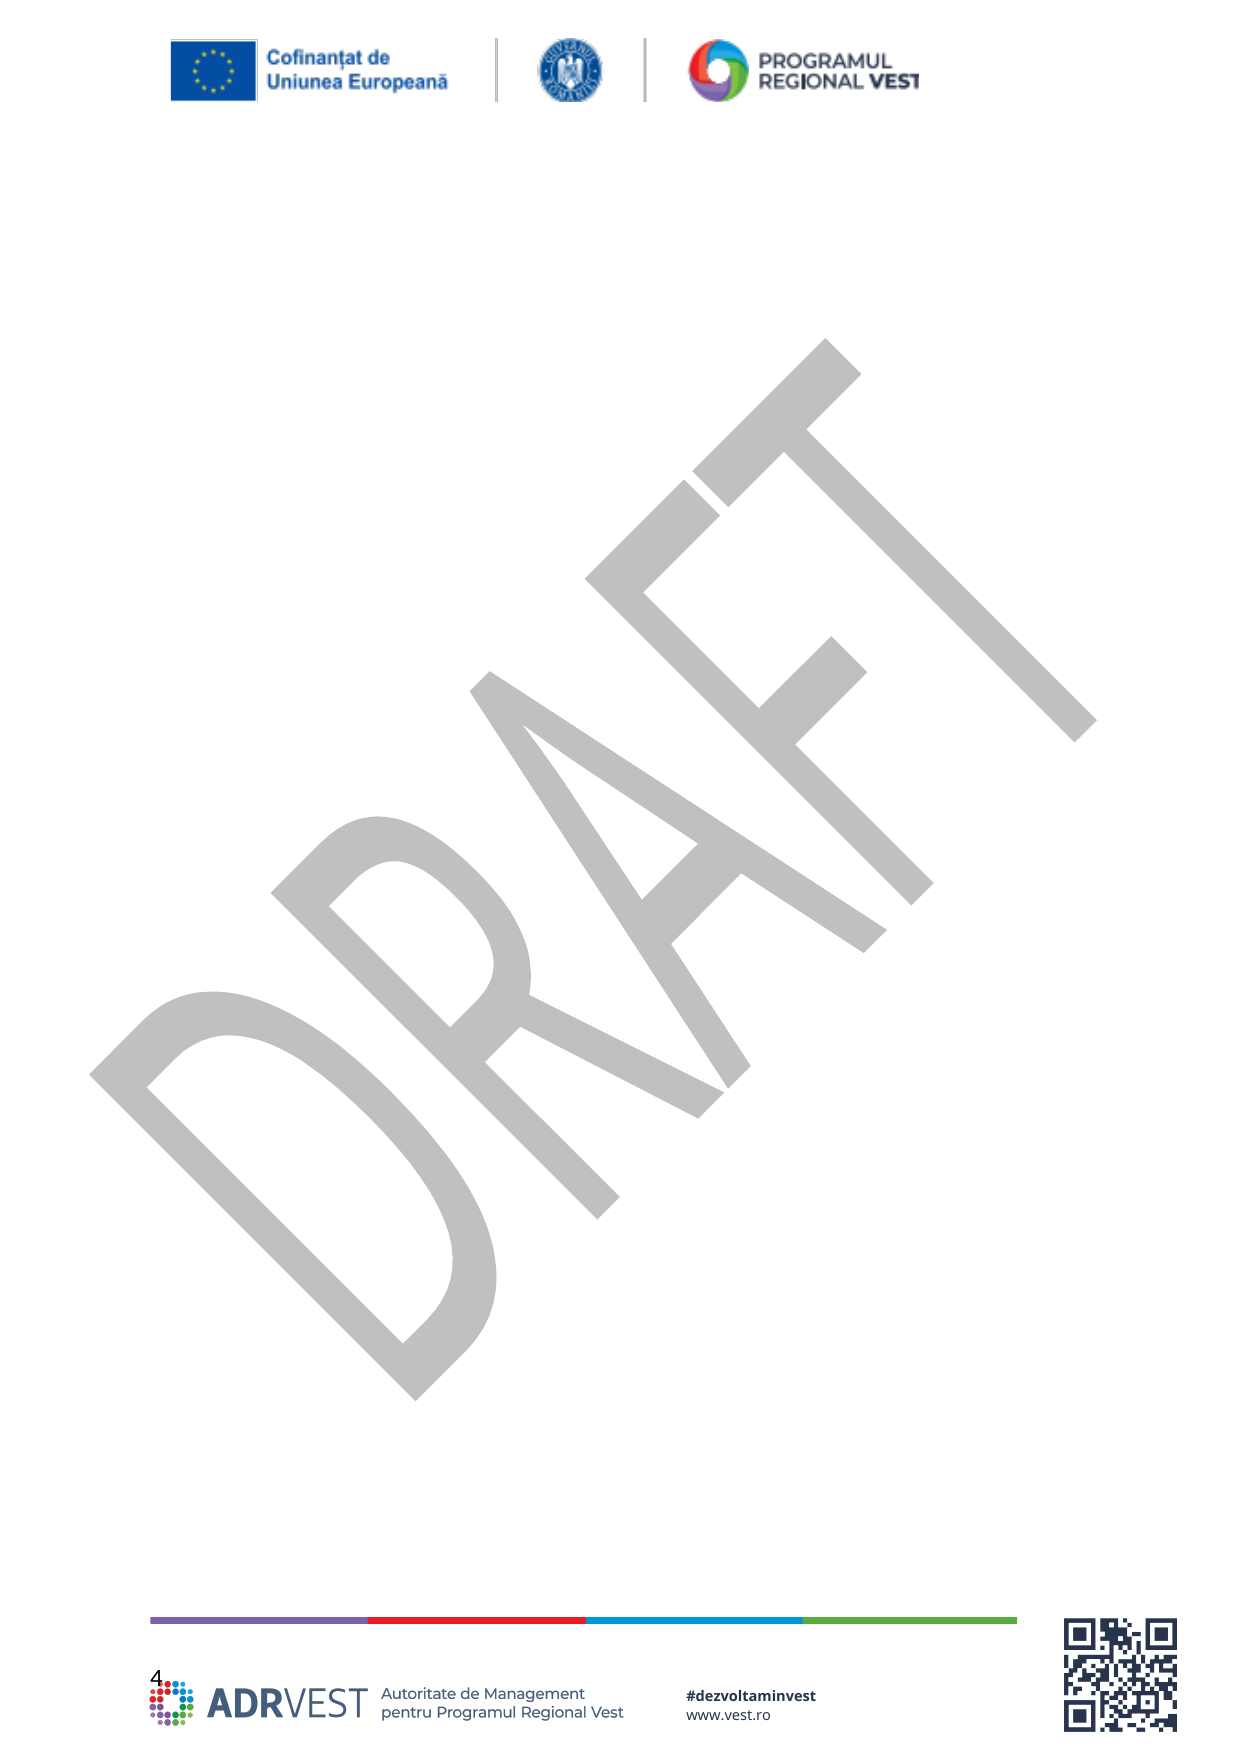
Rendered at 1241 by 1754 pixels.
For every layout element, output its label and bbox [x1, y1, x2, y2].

picture [1055, 1609, 1186, 1741]
picture [140, 1678, 629, 1729]
